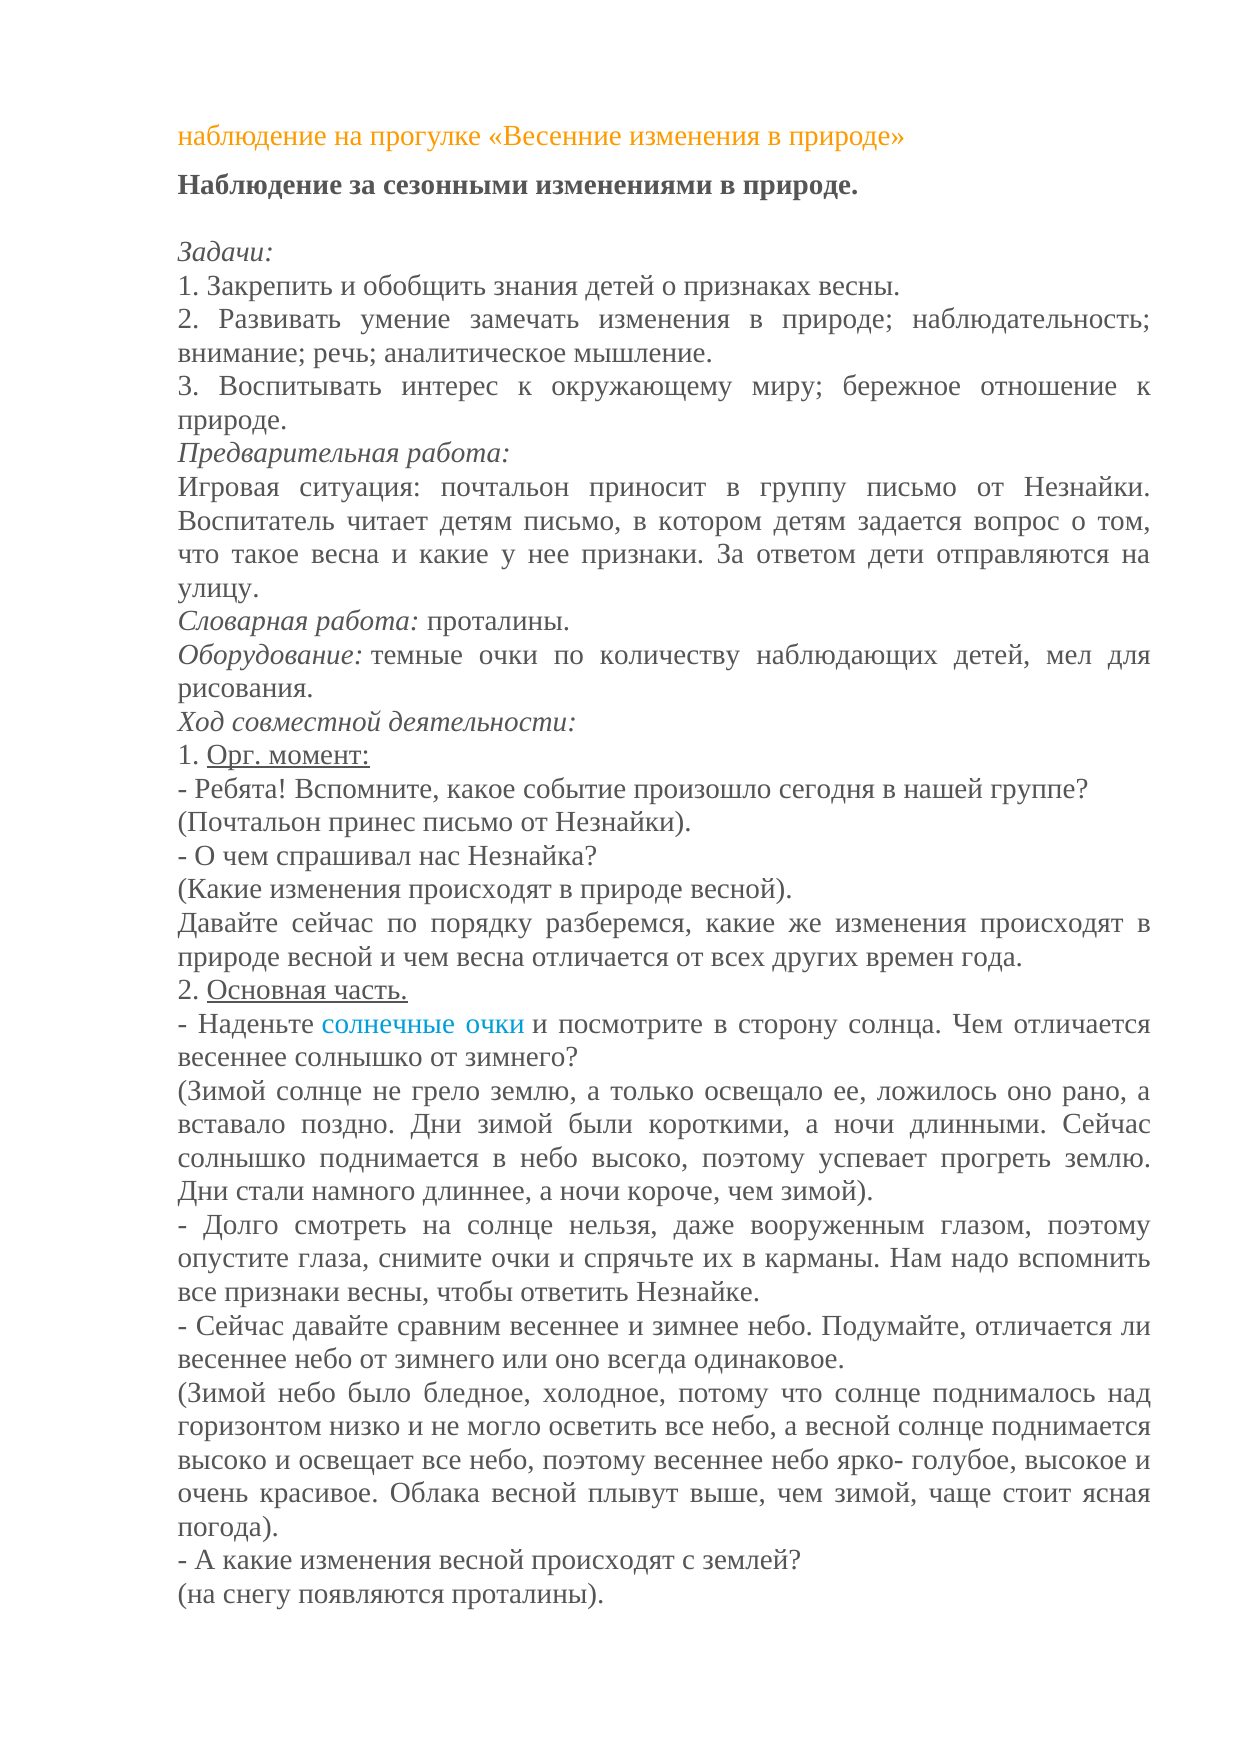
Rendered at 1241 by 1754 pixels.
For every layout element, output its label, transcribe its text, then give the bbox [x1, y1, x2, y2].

text Ход совместной деятельности: [177, 704, 1152, 737]
text (Какие изменения происходят в природе весной). [177, 872, 1152, 905]
text (Зимой солнце не грело землю, а только освещало ее, ложилось оно рано, а вставало поздно. Дни зимой были короткими, а ночи длинными. Сейчас солнышко поднимается в небо высоко, поэтому успевает прогреть землю. Дни стали намного длиннее, а ночи короче, чем зимой). [177, 1073, 1152, 1207]
text Оборудование: темные очки по количеству наблюдающих детей, мел для рисования. [177, 637, 1152, 704]
text 2. Развивать умение замечать изменения в природе; наблюдательность; внимание; речь; аналитическое мышление. [177, 301, 1152, 368]
text - Наденьте солнечные очки и посмотрите в сторону солнца. Чем отличается весеннее солнышко от зимнего? [177, 1006, 1152, 1073]
text - А какие изменения весной происходят с землей? [177, 1542, 1152, 1576]
text Словарная работа: проталины. [177, 603, 1152, 637]
text - Сейчас давайте сравним весеннее и зимнее небо. Подумайте, отличается ли весеннее небо от зимнего или оно всегда одинаковое. [177, 1308, 1152, 1375]
text Предварительная работа: [177, 436, 1152, 469]
text (Зимой небо было бледное, холодное, потому что солнце поднималось над горизонтом низко и не могло осветить все небо, а весной солнце поднимается высоко и освещает все небо, поэтому весеннее небо ярко- голубое, высокое и очень красивое. Облака весной плывут выше, чем зимой, чаще стоит ясная погода). [177, 1375, 1152, 1542]
text 2. Основная часть. [177, 972, 1152, 1006]
text 1. Орг. момент: [177, 737, 1152, 771]
text 1. Закрепить и обобщить знания детей о признаках весны. [177, 268, 1152, 301]
subtitle наблюдение на прогулке «Весенние изменения в природе» [177, 118, 1152, 152]
text - О чем спрашивал нас Незнайка? [177, 838, 1152, 872]
text Наблюдение за сезонными изменениями в природе. [177, 167, 1152, 201]
text - Ребята! Вспомните, какое событие произошло сегодня в нашей группе? [177, 771, 1152, 804]
text (Почтальон принес письмо от Незнайки). [177, 804, 1152, 838]
text - Долго смотреть на солнце нельзя, даже вооруженным глазом, поэтому опустите глаза, снимите очки и спрячьте их в карманы. Нам надо вспомнить все признаки весны, чтобы ответить Незнайке. [177, 1207, 1152, 1308]
text Давайте сейчас по порядку разберемся, какие же изменения происходят в природе весной и чем весна отличается от всех других времен года. [177, 905, 1152, 972]
text Задачи: [177, 234, 1152, 268]
text 3. Воспитывать интерес к окружающему миру; бережное отношение к природе. [177, 368, 1152, 436]
text Игровая ситуация: почтальон приносит в группу письмо от Незнайки. Воспитатель читает детям письмо, в котором детям задается вопрос о том, что такое весна и какие у нее признаки. За ответом дети отправляются на улицу. [177, 469, 1152, 603]
text (на снегу появляются проталины). [177, 1576, 1152, 1609]
